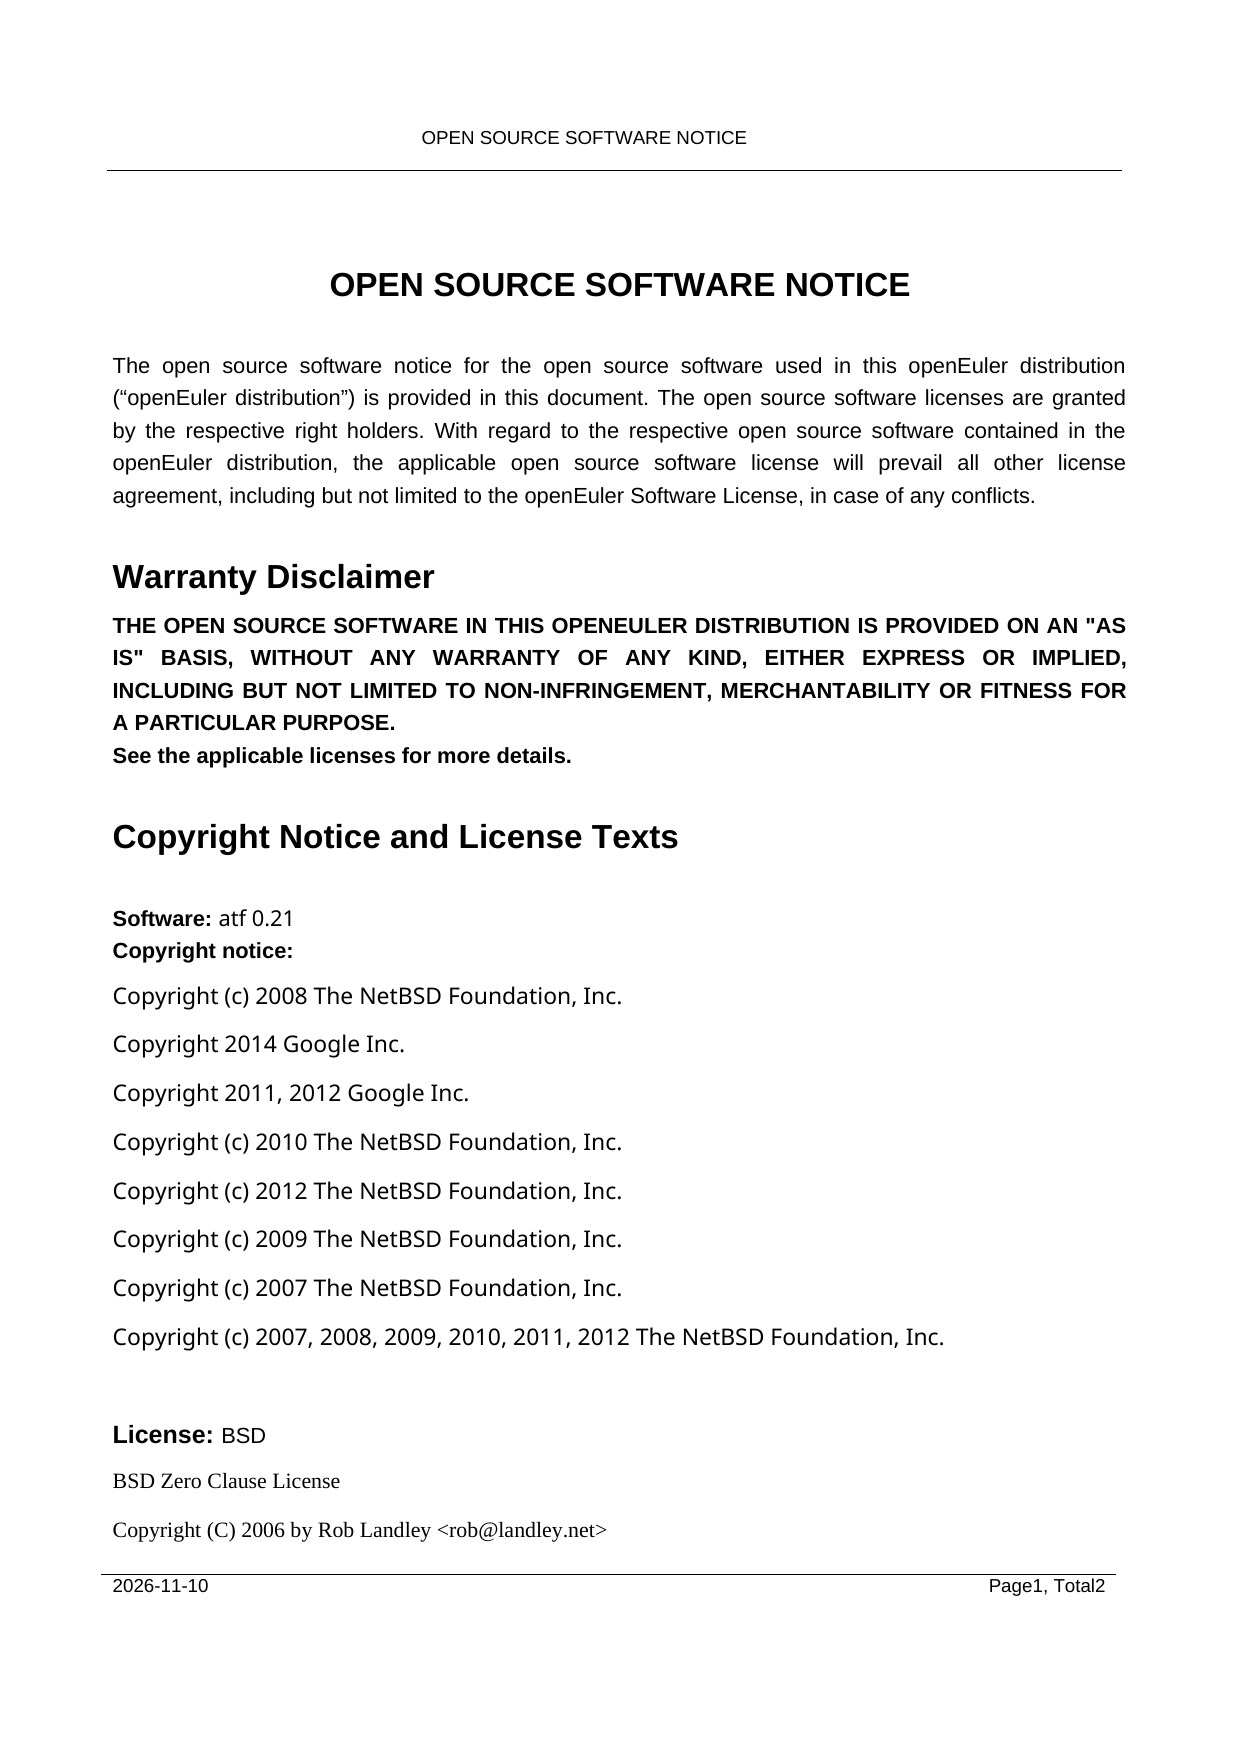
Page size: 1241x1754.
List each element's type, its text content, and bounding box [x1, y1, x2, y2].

text Software: atf 0.21 [112, 901, 1128, 934]
text Copyright (c) 2008 The NetBSD Foundation, Inc. Copyright 2014 Google Inc. Copyright 2011, 2012 Google Inc. Copyright (c) 2010 The NetBSD Foundation, Inc. Copyright (c) 2012 The NetBSD Foundation, Inc. Copyright (c) 2009 The NetBSD Foundation, Inc. Copyright (c) 2007 The NetBSD Foundation, Inc. Copyright (c) 2007, 2008, 2009, 2010, 2011, 2012 The NetBSD Foundation, Inc. [112, 979, 1128, 1402]
text THE OPEN SOURCE SOFTWARE IN THIS OPENEULER DISTRIBUTION IS PROVIDED ON AN "AS IS" BASIS, WITHOUT ANY WARRANTY OF ANY KIND, EITHER EXPRESS OR IMPLIED, INCLUDING BUT NOT LIMITED TO NON-INFRINGEMENT, MERCHANTABILITY OR FITNESS FOR A PARTICULAR PURPOSE. See the applicable licenses for more details. [112, 609, 1128, 771]
text License: BSD [112, 1418, 1128, 1450]
text OPEN SOURCE SOFTWARE NOTICE [112, 251, 1128, 316]
text Warranty Disclaimer [112, 544, 1128, 609]
text The open source software notice for the open source software used in this openEuler distribution (“openEuler distribution”) is provided in this document. The open source software licenses are granted by the respective right holders. With regard to the respective open source software contained in the openEuler distribution, the applicable open source software license will prevail all other license agreement, including but not limited to the openEuler Software License, in case of any conflicts. [112, 349, 1128, 511]
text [112, 1465, 1128, 1546]
text Copyright notice: [112, 934, 1128, 966]
text Copyright Notice and License Texts [112, 804, 1128, 869]
